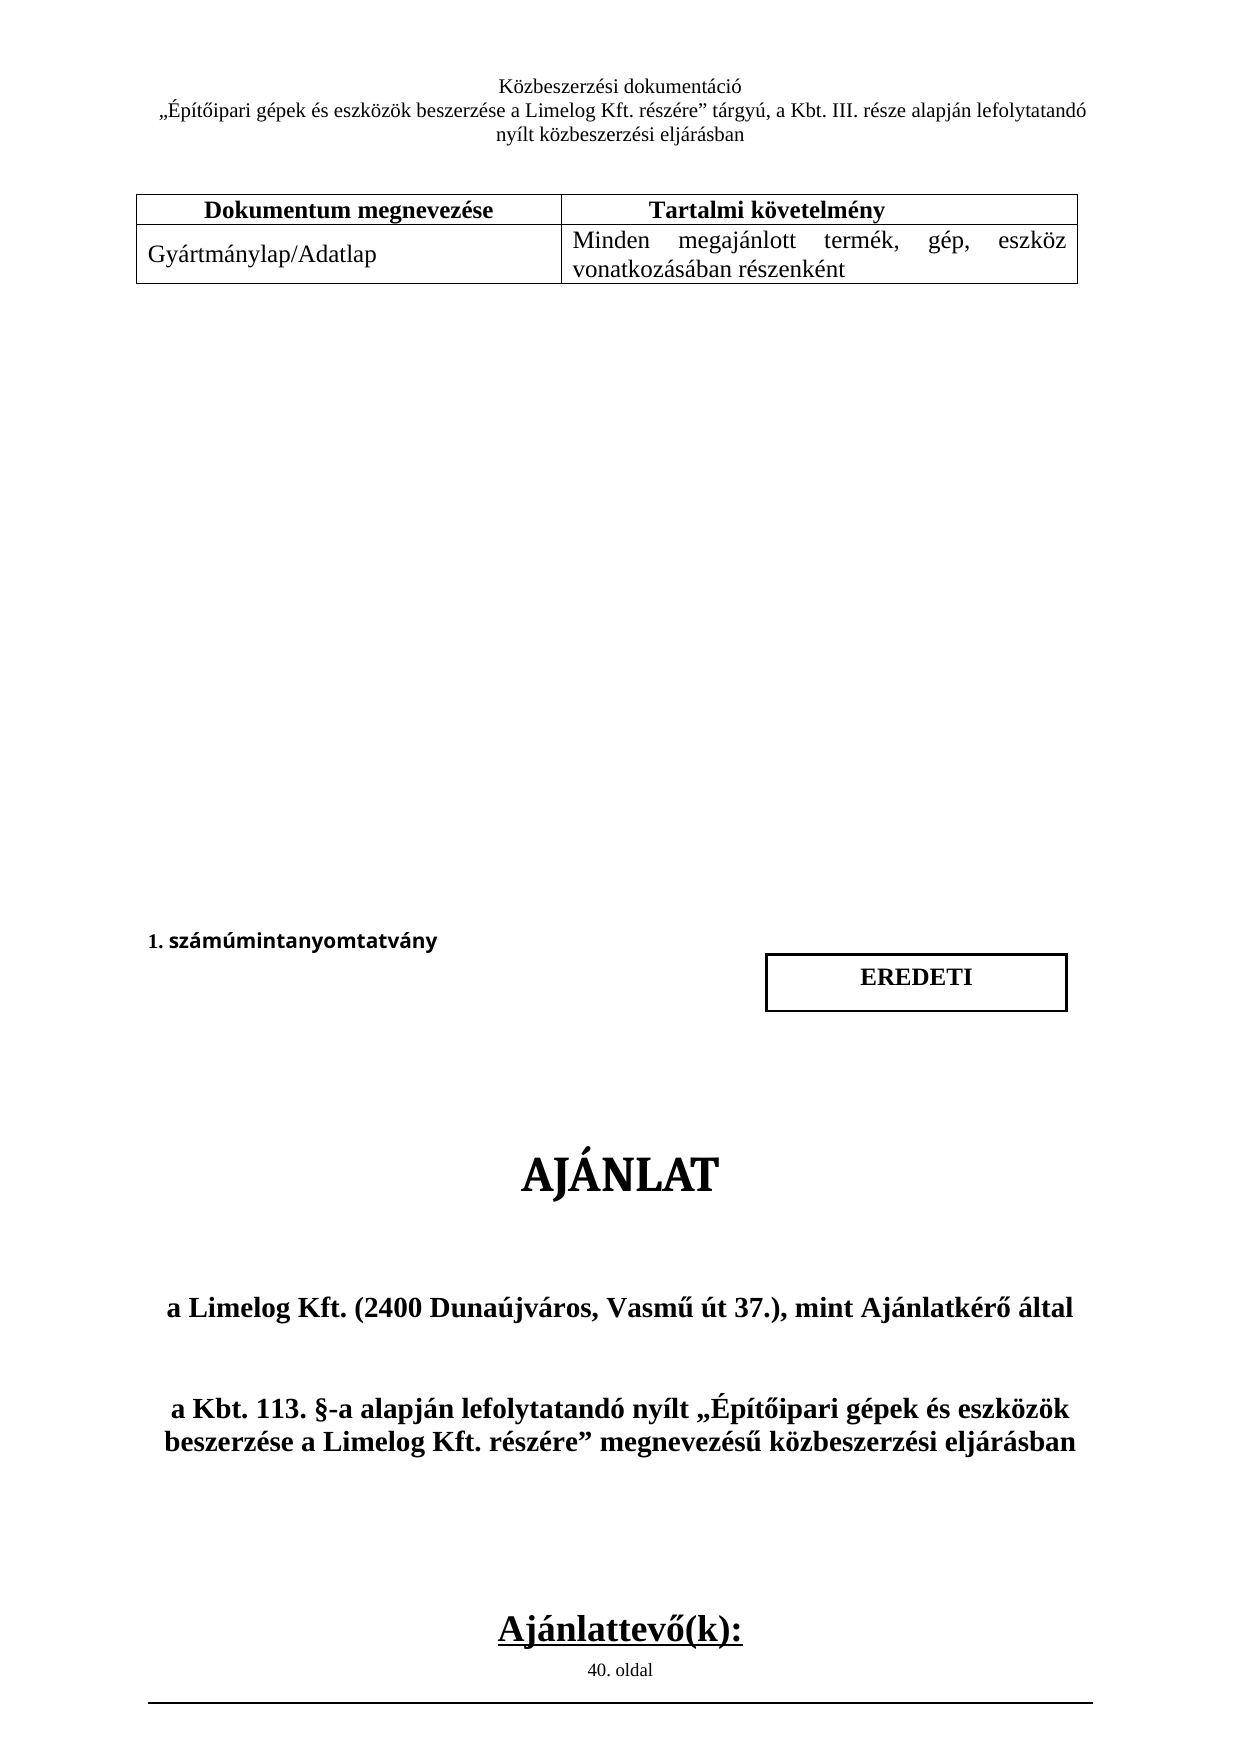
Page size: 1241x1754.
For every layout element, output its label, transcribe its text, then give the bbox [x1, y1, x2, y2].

text a Kbt. 113. §-a alapján lefolytatandó nyílt „Építőipari gépek és eszközök beszerzése a Limelog Kft. részére” megnevezésű közbeszerzési eljárásban [148, 1391, 1093, 1458]
text 1. számúmintanyomtatvány [148, 926, 1093, 955]
text Ajánlattevő(k): [148, 1606, 1093, 1649]
text a Limelog Kft. (2400 Dunaújváros, Vasmű út 37.), mint Ajánlatkérő által [148, 1290, 1093, 1324]
table_header Tartalmi követelmény [562, 195, 1077, 224]
table_cell Minden megajánlott termék, gép, eszköz vonatkozásában részenként [562, 225, 1077, 282]
table_header Dokumentum megnevezése [137, 195, 561, 224]
table_cell Gyártmánylap/Adatlap [137, 225, 561, 282]
title AJÁNLAT [148, 1146, 1093, 1204]
